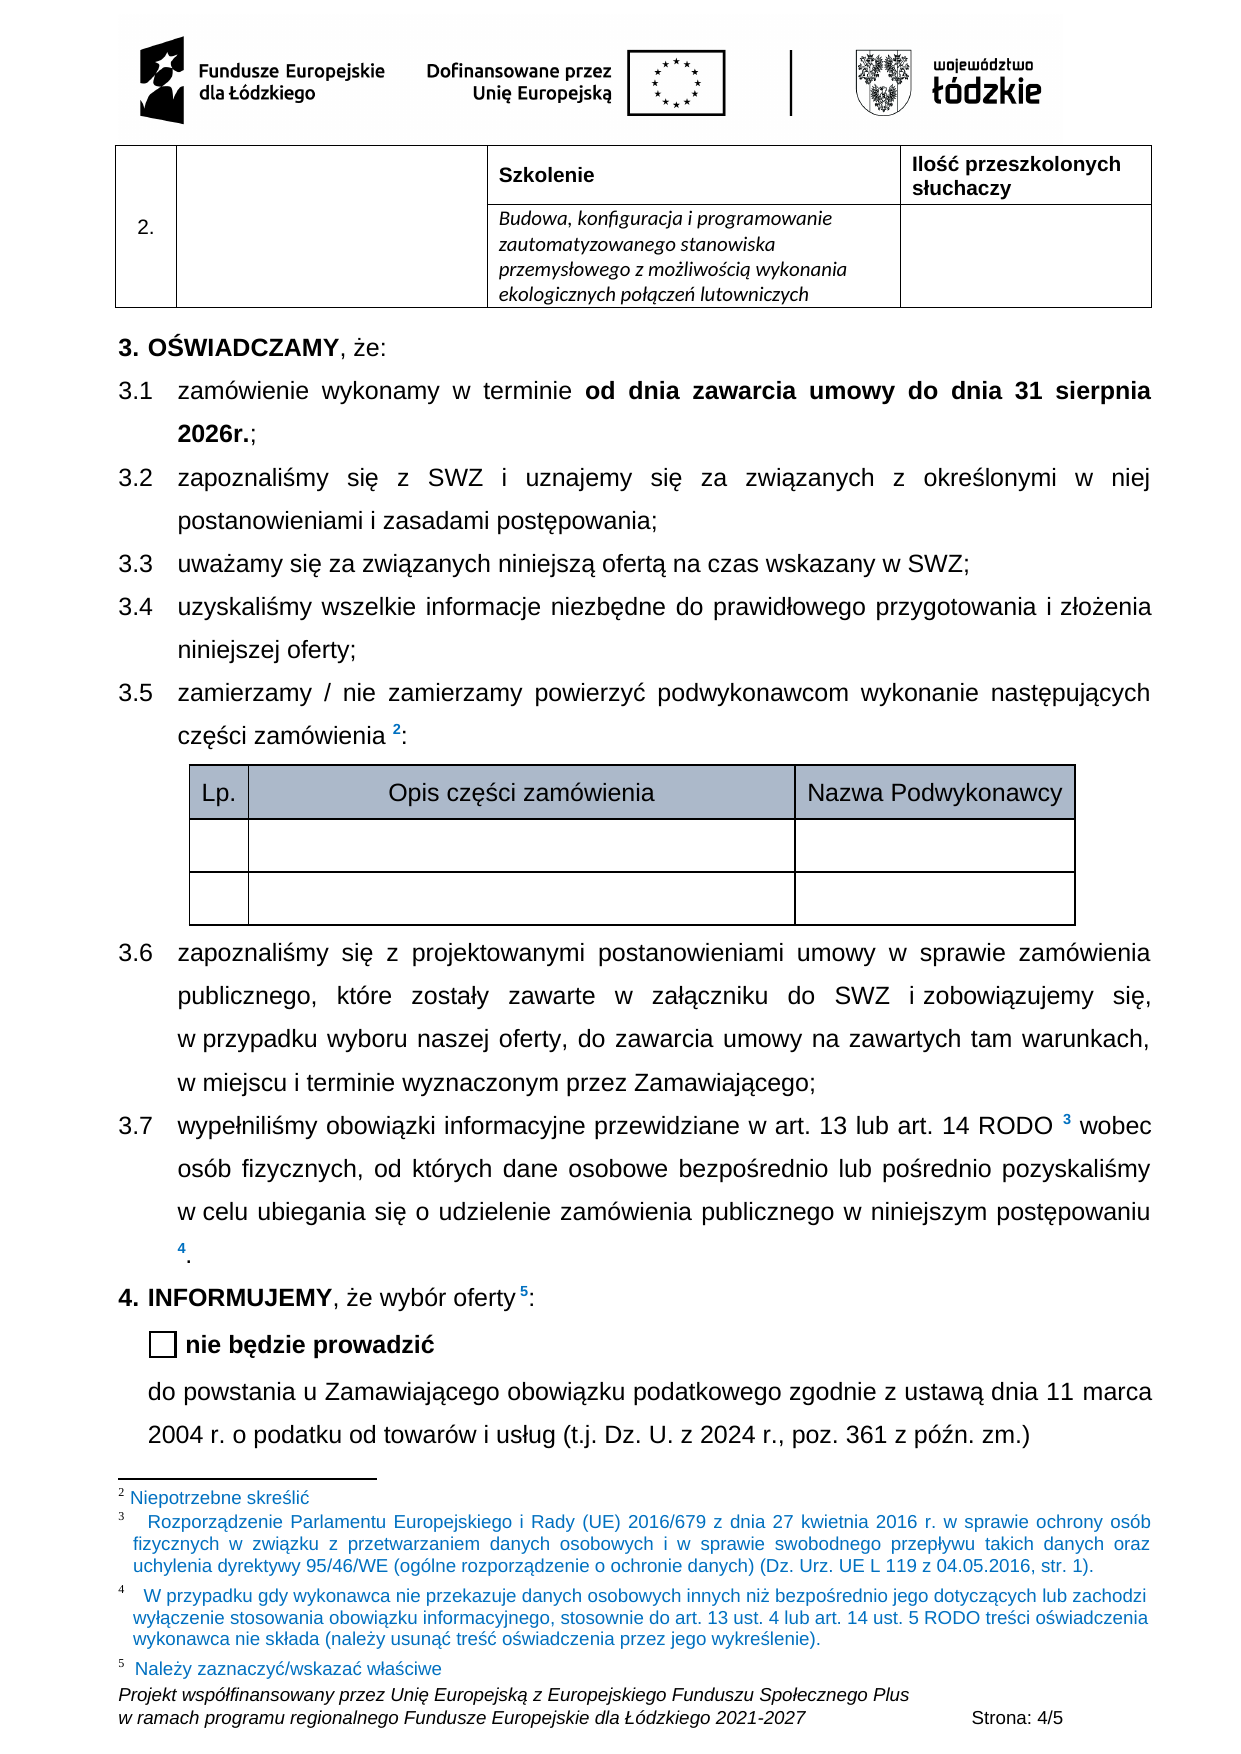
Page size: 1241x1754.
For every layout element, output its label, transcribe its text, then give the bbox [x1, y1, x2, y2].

table_cell Budowa, konfiguracja i programowanie zautomatyzowanego stanowiska przemysłowego z możliwością wykonania ekologicznych połączeń lutowniczych [488, 205, 900, 307]
table_header Lp. [190, 766, 248, 818]
list zapoznaliśmy się z SWZ i uznajemy się za związanych z określonymi w niej postanowieniami i zasadami postępowania; [118, 462, 1152, 534]
list wypełniliśmy obowiązki informacyjne przewidziane w art. 13 lub art. 14 RODO wobec osób fizycznych, od których dane osobowe bezpośrednio lub pośrednio pozyskaliśmy w celu ubiegania się o udzielenie zamówienia publicznego w niniejszym postępowaniu . [118, 1111, 1152, 1269]
picture [118, 14, 1063, 145]
list uzyskaliśmy wszelkie informacje niezbędne do prawidłowego przygotowania i złożenia niniejszej oferty; [118, 592, 1152, 664]
table_cell [177, 146, 487, 307]
table_header Opis części zamówienia [249, 766, 794, 818]
table_header Nazwa Podwykonawcy [796, 766, 1074, 818]
list OŚWIADCZAMY, że: [118, 333, 1152, 362]
list INFORMUJEMY, że wybór oferty : [118, 1283, 1152, 1312]
list zamówienie wykonamy w terminie od dnia zawarcia umowy do dnia 31 sierpnia 2026r.; [118, 376, 1152, 448]
table_cell [249, 873, 794, 924]
table_cell [796, 820, 1074, 871]
list zapoznaliśmy się z projektowanymi postanowieniami umowy w sprawie zamówienia publicznego, które zostały zawarte w załączniku do SWZ i zobowiązujemy się, w przypadku wyboru naszej oferty, do zawarcia umowy na zawartych tam warunkach, w miejscu i terminie wyznaczonym przez Zamawiającego; [118, 938, 1152, 1096]
table_cell Ilość przeszkolonych słuchaczy [901, 146, 1151, 204]
list do powstania u Zamawiającego obowiązku podatkowego zgodnie z ustawą dnia 11 marca 2004 r. o podatku od towarów i usług (t.j. Dz. U. z 2024 r., poz. 361 z późn. zm.) [148, 1377, 1152, 1448]
table_cell [901, 205, 1151, 307]
table_cell [796, 873, 1074, 924]
table_cell [249, 820, 794, 871]
table_cell [190, 873, 248, 924]
list zamierzamy / nie zamierzamy powierzyć podwykonawcom wykonanie następujących części zamówienia : [118, 678, 1152, 750]
list uważamy się za związanych niniejszą ofertą na czas wskazany w SWZ; [118, 549, 1152, 577]
table_cell 2. [116, 146, 176, 307]
table_cell [190, 820, 248, 871]
table_cell Szkolenie [488, 146, 900, 204]
